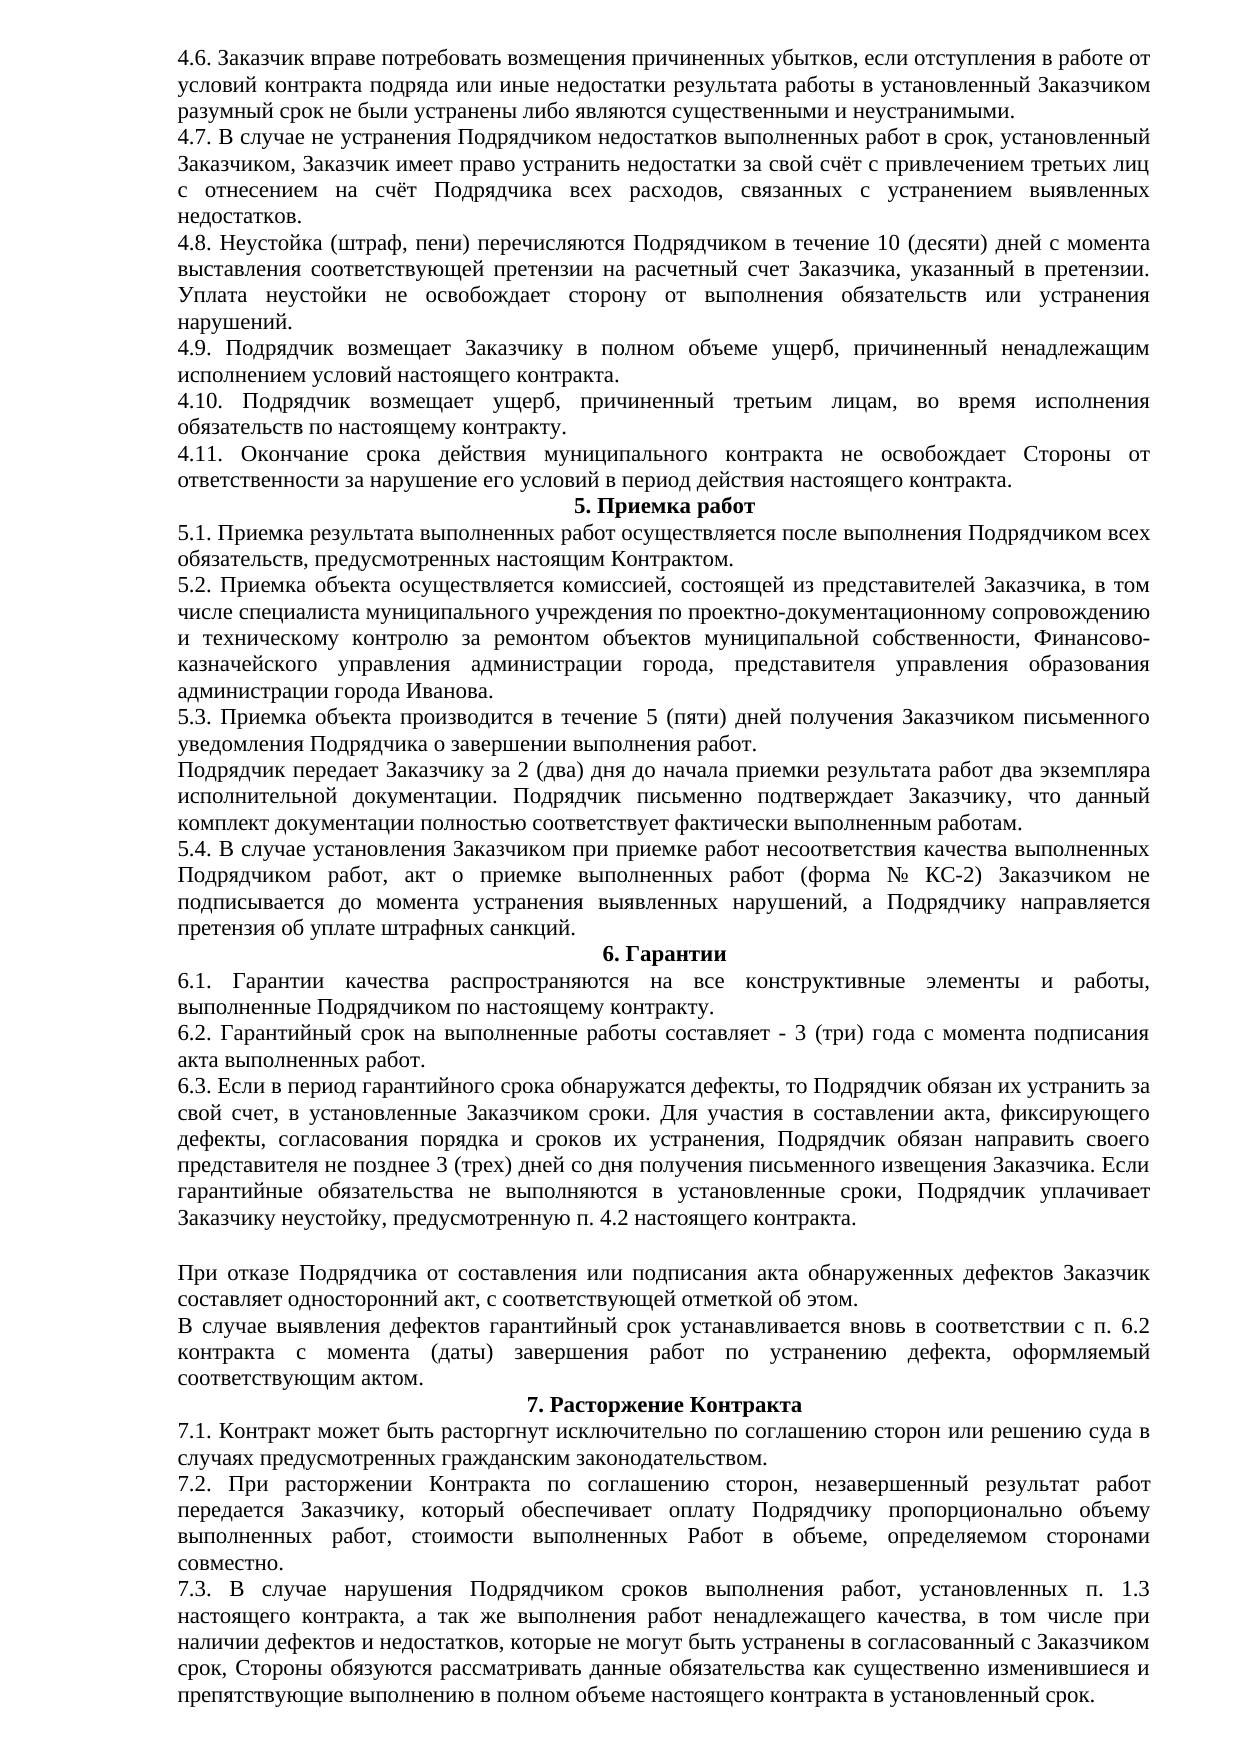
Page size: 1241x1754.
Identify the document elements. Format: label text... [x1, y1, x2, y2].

text 6.1. Гарантии качества распространяются на все конструктивные элементы и работы, выполненные Подрядчиком по настоящему контракту. [177, 967, 1152, 1019]
text 4.8. Неустойка (штраф, пени) перечисляются Подрядчиком в течение 10 (десяти) дней с момента выставления соответствующей претензии на расчетный счет Заказчика, указанный в претензии. Уплата неустойки не освобождает сторону от выполнения обязательств или устранения нарушений. [177, 229, 1152, 334]
text 4.7. В случае не устранения Подрядчиком недостатков выполненных работ в срок, установленный Заказчиком, Заказчик имеет право устранить недостатки за свой счёт с привлечением третьих лиц с отнесением на счёт Подрядчика всех расходов, связанных с устранением выявленных недостатков. [177, 123, 1152, 229]
text Подрядчик передает Заказчику за 2 (два) дня до начала приемки результата работ два экземпляра исполнительной документации. Подрядчик письменно подтверждает Заказчику, что данный комплект документации полностью соответствует фактически выполненным работам. [177, 756, 1152, 835]
text При отказе Подрядчика от составления или подписания акта обнаруженных дефектов Заказчик составляет односторонний акт, с соответствующей отметкой об этом. [177, 1259, 1152, 1312]
text В случае выявления дефектов гарантийный срок устанавливается вновь в соответствии с п. 6.2 контракта с момента (даты) завершения работ по устранению дефекта, оформляемый соответствующим актом. [177, 1312, 1152, 1391]
text 6. Гарантии [177, 940, 1152, 967]
text 7.2. При расторжении Контракта по соглашению сторон, незавершенный результат работ передается Заказчику, который обеспечивает оплату Подрядчику пропорционально объему выполненных работ, стоимости выполненных Работ в объеме, определяемом сторонами совместно. [177, 1470, 1152, 1575]
text 7.3. В случае нарушения Подрядчиком сроков выполнения работ, установленных п. 1.3 настоящего контракта, а так же выполнения работ ненадлежащего качества, в том числе при наличии дефектов и недостатков, которые не могут быть устранены в согласованный с Заказчиком срок, Стороны обязуются рассматривать данные обязательства как существенно изменившиеся и препятствующие выполнению в полном объеме настоящего контракта в установленный срок. [177, 1575, 1152, 1707]
text 4.10. Подрядчик возмещает ущерб, причиненный третьим лицам, во время исполнения обязательств по настоящему контракту. [177, 387, 1152, 440]
text 7. Расторжение Контракта [177, 1391, 1152, 1417]
text 4.9. Подрядчик возмещает Заказчику в полном объеме ущерб, причиненный ненадлежащим исполнением условий настоящего контракта. [177, 334, 1152, 387]
text 7.1. Контракт может быть расторгнут исключительно по соглашению сторон или решению суда в случаях предусмотренных гражданским законодательством. [177, 1417, 1152, 1470]
text 5.1. Приемка результата выполненных работ осуществляется после выполнения Подрядчиком всех обязательств, предусмотренных настоящим Контрактом. [177, 519, 1152, 571]
text 5.2. Приемка объекта осуществляется комиссией, состоящей из представителей Заказчика, в том числе специалиста муниципального учреждения по проектно-документационному сопровождению и техническому контролю за ремонтом объектов муниципальной собственности, Финансово-казначейского управления администрации города, представителя управления образования администрации города Иванова. [177, 571, 1152, 703]
text 6.2. Гарантийный срок на выполненные работы составляет - 3 (три) года с момента подписания акта выполненных работ. [177, 1019, 1152, 1072]
text 4.6. Заказчик вправе потребовать возмещения причиненных убытков, если отступления в работе от условий контракта подряда или иные недостатки результата работы в установленный Заказчиком разумный срок не были устранены либо являются существенными и неустранимыми. [177, 44, 1152, 123]
text 5.4. В случае установления Заказчиком при приемке работ несоответствия качества выполненных Подрядчиком работ, акт о приемке выполненных работ (форма № КС-2) Заказчиком не подписывается до момента устранения выявленных нарушений, а Подрядчику направляется претензия об уплате штрафных санкций. [177, 835, 1152, 940]
text 6.3. Если в период гарантийного срока обнаружатся дефекты, то Подрядчик обязан их устранить за свой счет, в установленные Заказчиком сроки. Для участия в составлении акта, фиксирующего дефекты, согласования порядка и сроков их устранения, Подрядчик обязан направить своего представителя не позднее 3 (трех) дней со дня получения письменного извещения Заказчика. Если гарантийные обязательства не выполняются в установленные сроки, Подрядчик уплачивает Заказчику неустойку, предусмотренную п. 4.2 настоящего контракта. [177, 1072, 1152, 1230]
text 4.11. Окончание срока действия муниципального контракта не освобождает Стороны от ответственности за нарушение его условий в период действия настоящего контракта. [177, 440, 1152, 492]
text 5. Приемка работ [177, 492, 1152, 519]
text 5.3. Приемка объекта производится в течение 5 (пяти) дней получения Заказчиком письменного уведомления Подрядчика о завершении выполнения работ. [177, 703, 1152, 756]
